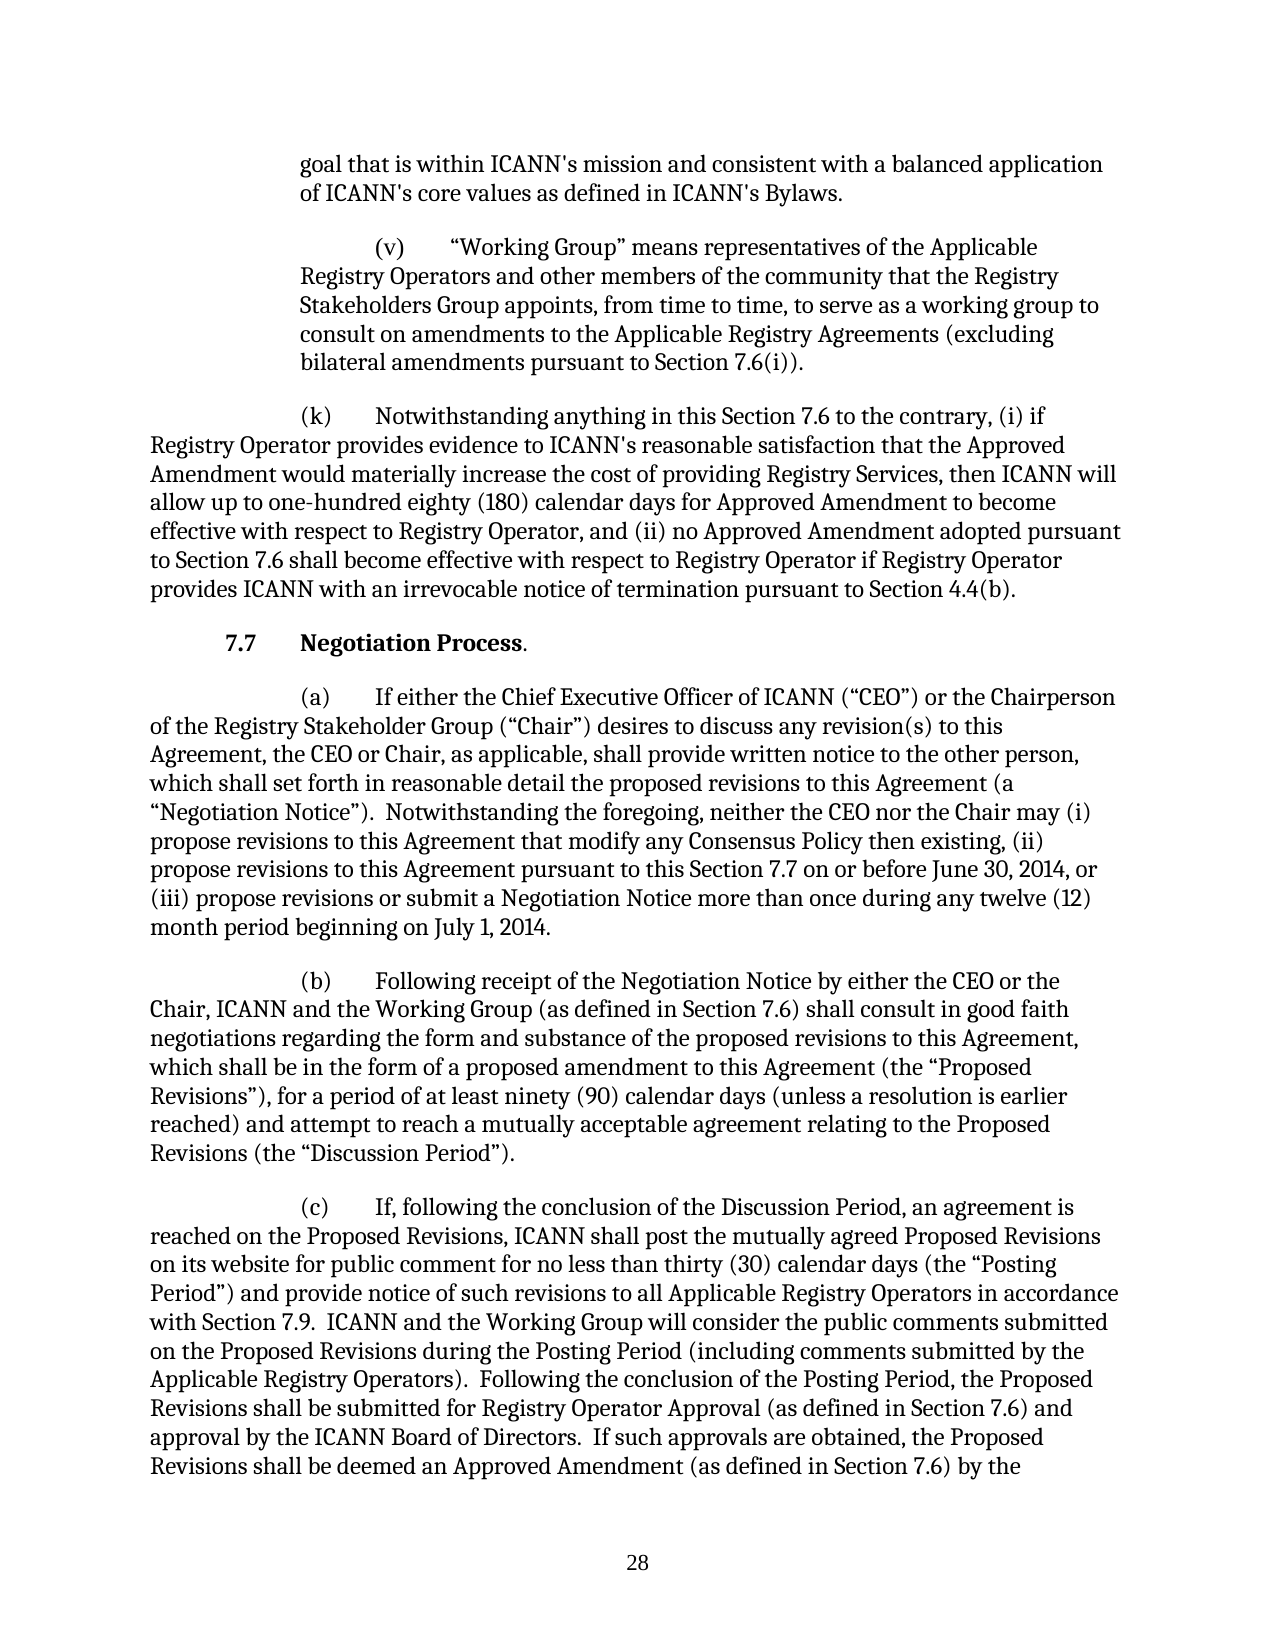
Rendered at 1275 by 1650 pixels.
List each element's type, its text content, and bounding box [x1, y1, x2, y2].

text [150, 1193, 1125, 1480]
text “Working Group” means representatives of the Applicable Registry Operators and other members of the community that the Registry Stakeholders Group appoints, from time to time, to serve as a working group to consult on amendments to the Applicable Registry Agreements (excluding bilateral amendments pursuant to Section 7.6(i)). [300, 232, 1125, 377]
text If either the Chief Executive Officer of ICANN (“CEO”) or the Chairperson of the Registry Stakeholder Group (“Chair”) desires to discuss any revision(s) to this Agreement, the CEO or Chair, as applicable, shall provide written notice to the other person, which shall set forth in reasonable detail the proposed revisions to this Agreement (a “Negotiation Notice”). Notwithstanding the foregoing, neither the CEO nor the Chair may (i) propose revisions to this Agreement that modify any Consensus Policy then existing, (ii) propose revisions to this Agreement pursuant to this Section 7.7 on or before June 30, 2014, or (iii) propose revisions or submit a Negotiation Notice more than once during any twelve (12) month period beginning on July 1, 2014. [150, 683, 1125, 942]
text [300, 150, 1125, 207]
text Notwithstanding anything in this Section 7.6 to the contrary, (i) if Registry Operator provides evidence to ICANN's reasonable satisfaction that the Approved Amendment would materially increase the cost of providing Registry Services, then ICANN will allow up to one-hundred eighty (180) calendar days for Approved Amendment to become effective with respect to Registry Operator, and (ii) no Approved Amendment adopted pursuant to Section 7.6 shall become effective with respect to Registry Operator if Registry Operator provides ICANN with an irrevocable notice of termination pursuant to Section 4.4(b). [150, 402, 1125, 603]
text Negotiation Process. [150, 628, 1125, 658]
text Following receipt of the Negotiation Notice by either the CEO or the Chair, ICANN and the Working Group (as defined in Section 7.6) shall consult in good faith negotiations regarding the form and substance of the proposed revisions to this Agreement, which shall be in the form of a proposed amendment to this Agreement (the “Proposed Revisions”), for a period of at least ninety (90) calendar days (unless a resolution is earlier reached) and attempt to reach a mutually acceptable agreement relating to the Proposed Revisions (the “Discussion Period”). [150, 967, 1125, 1168]
